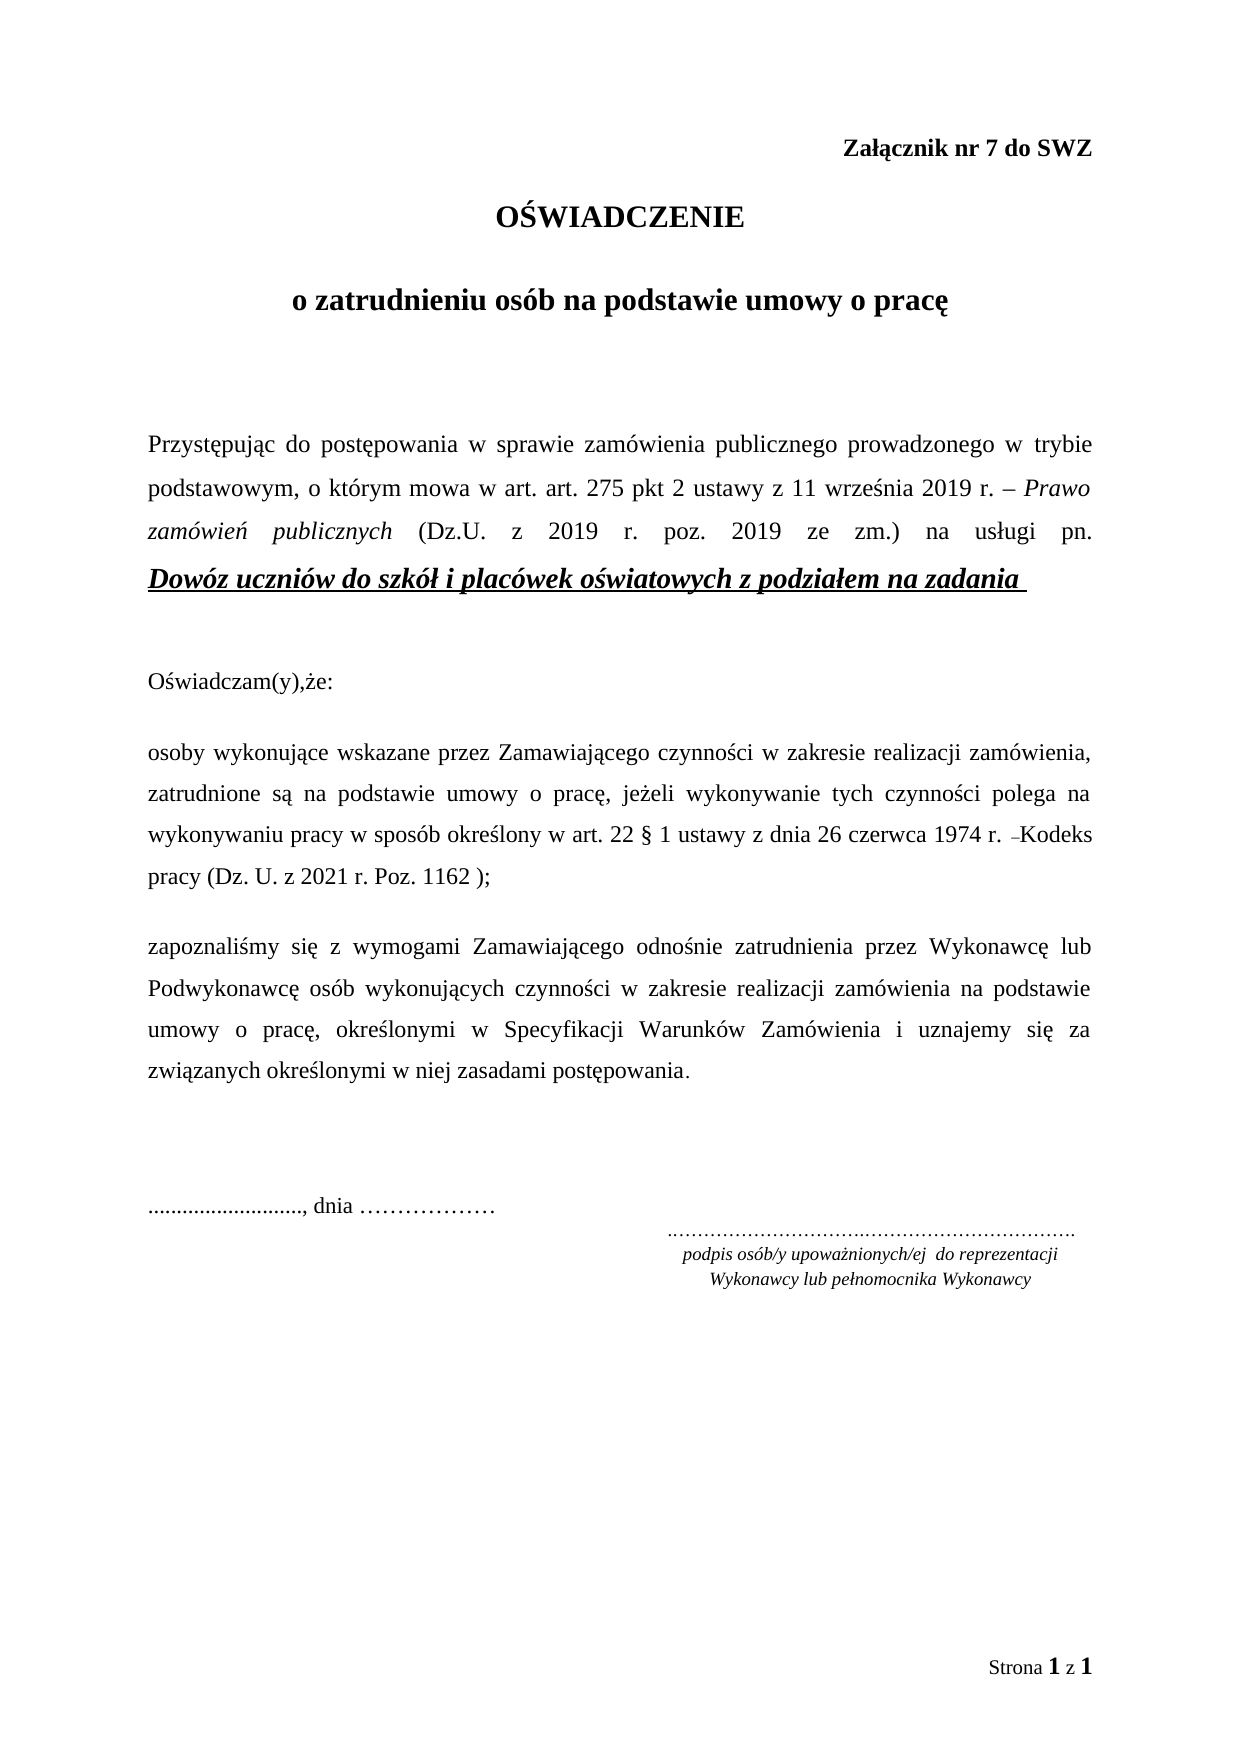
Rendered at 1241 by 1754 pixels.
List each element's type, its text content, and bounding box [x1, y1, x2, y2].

text Załącznik nr 7 do SWZ [148, 133, 1092, 162]
text Przystępując do postępowania w sprawie zamówienia publicznego prowadzonego w trybie podstawowym, o którym mowa w art. art. 275 pkt 2 ustawy z 11 września 2019 r. – Prawo zamówień publicznych (Dz.U. z 2019 r. poz. 2019 ze zm.) na usługi pn. Dowóz uczniów do szkół i placówek oświatowych z podziałem na zadania [148, 429, 1092, 595]
text podpis osób/y upoważnionych/ej do reprezentacji [650, 1243, 1092, 1265]
text .………………………….……………………………. [650, 1218, 1092, 1240]
text o zatrudnieniu osób na podstawie umowy o pracę [148, 281, 1092, 317]
text osoby wykonujące wskazane przez Zamawiającego czynności w zakresie realizacji zamówienia, zatrudnione są na podstawie umowy o pracę, jeżeli wykonywanie tych czynności polega na wykonywaniu pracy w sposób określony w art. 22 § 1 ustawy z dnia 26 czerwca 1974 r. –Kodeks pracy (Dz. U. z 2021 r. Poz. 1162 ); [148, 738, 1092, 889]
text zapoznaliśmy się z wymogami Zamawiającego odnośnie zatrudnienia przez Wykonawcę lub Podwykonawcę osób wykonujących czynności w zakresie realizacji zamówienia na podstawie umowy o pracę, określonymi w Specyfikacji Warunków Zamówienia i uznajemy się za związanych określonymi w niej zasadami postępowania. [148, 932, 1092, 1084]
text OŚWIADCZENIE [148, 198, 1092, 234]
text Wykonawcy lub pełnomocnika Wykonawcy [650, 1268, 1092, 1290]
text ..........................., dnia ……………… [148, 1192, 1092, 1218]
text Oświadczam(y),że: [148, 667, 1092, 695]
